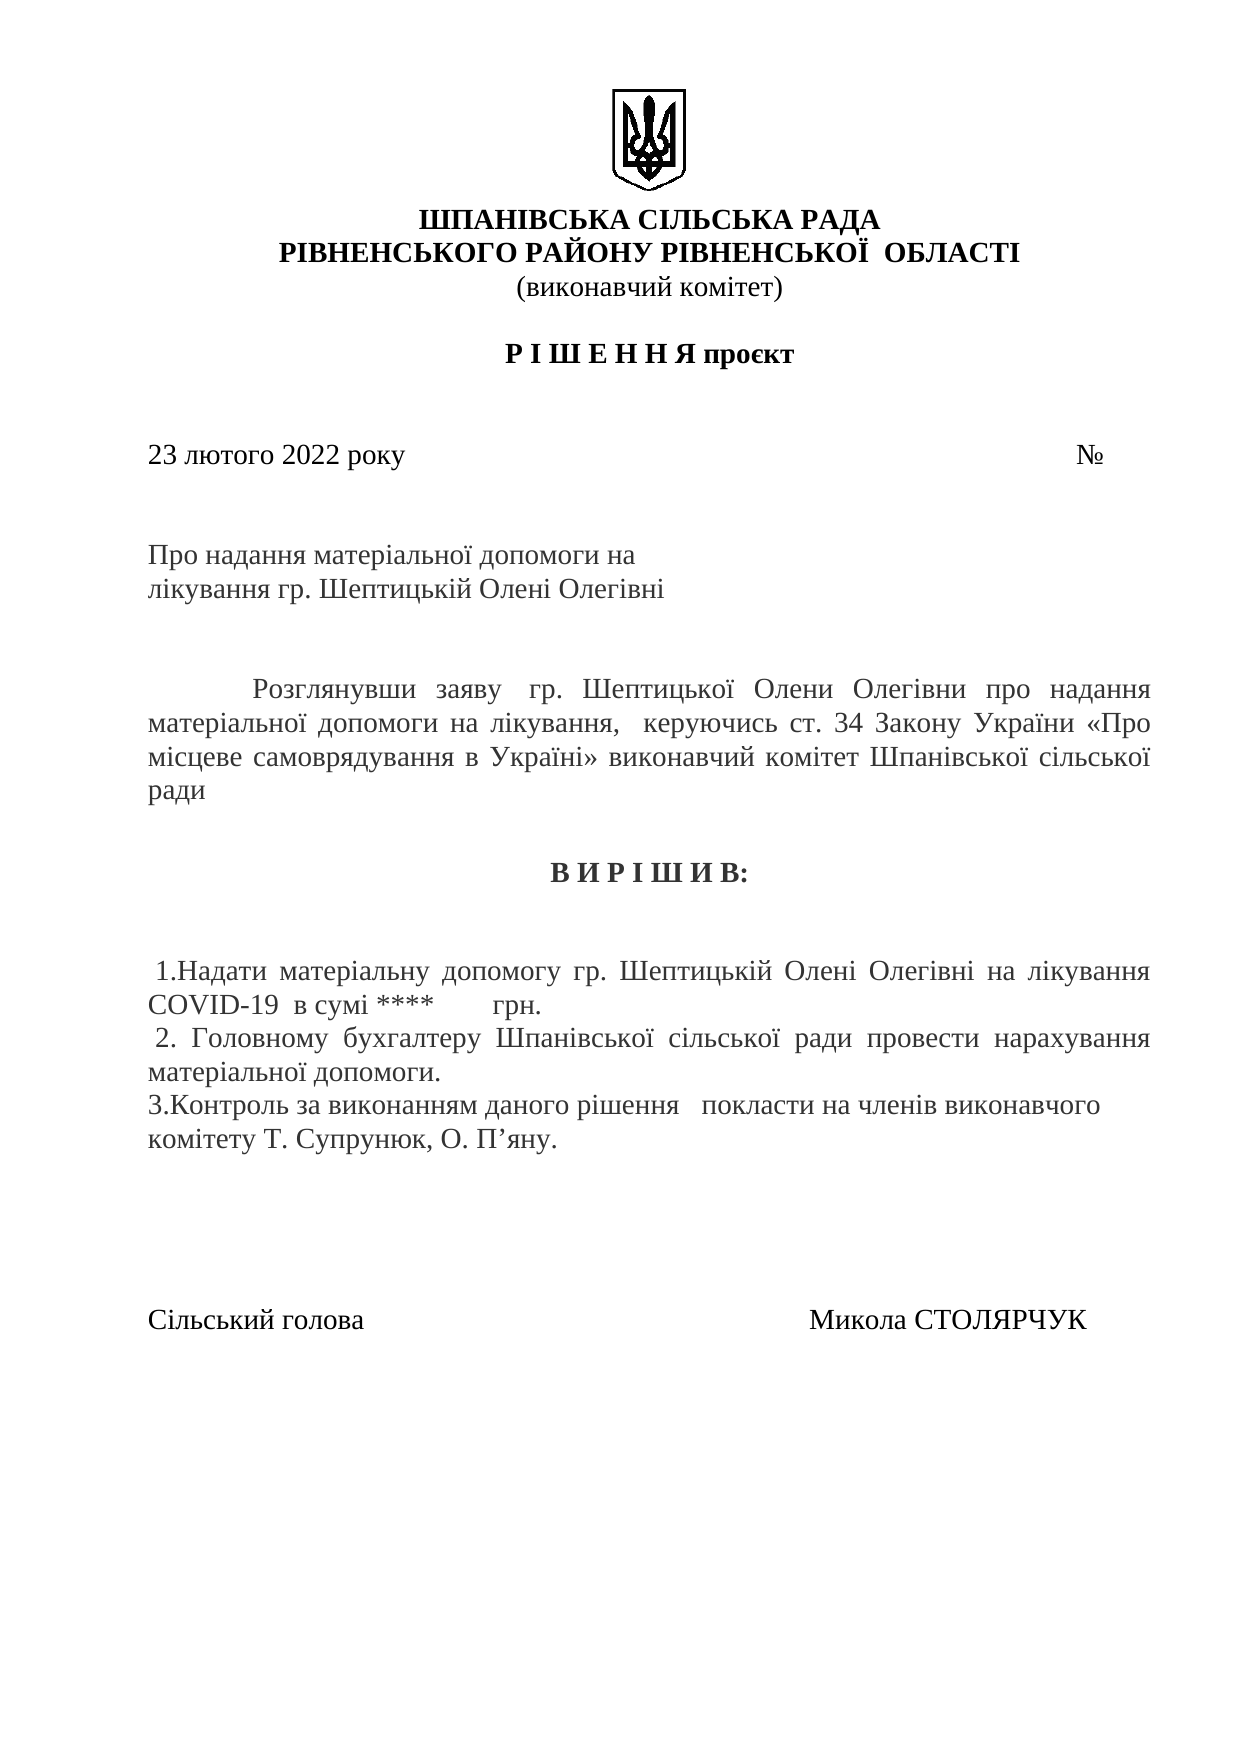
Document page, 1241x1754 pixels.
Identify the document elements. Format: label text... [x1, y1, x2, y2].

text ШПАНІВСЬКА СІЛЬСЬКА РАДА [148, 202, 1152, 236]
text 3.Контроль за виконанням даного рішення покласти на членів виконавчого комітету Т. Супрунюк, О. П’яну. [148, 1087, 1152, 1154]
text 2. Головному бухгалтеру Шпанівської сільської ради провести нарахування матеріальної допомоги. [148, 1020, 1152, 1087]
text Р І Ш Е Н Н Я проєкт [148, 336, 1152, 370]
text (виконавчий комітет) [148, 269, 1152, 303]
text Сільський голова Микола СТОЛЯРЧУК [148, 1302, 1152, 1336]
text Розглянувши заяву гр. Шептицької Олени Олегівни про надання матеріальної допомоги на лікування, керуючись ст. 34 Закону України «Про місцеве самоврядування в Україні» виконавчий комітет Шпанівської сільської ради [148, 672, 1152, 806]
text РІВНЕНСЬКОГО РАЙОНУ РІВНЕНСЬКОЇ ОБЛАСТІ [148, 236, 1152, 269]
text Про надання матеріальної допомоги на [148, 537, 1152, 571]
text 1.Надати матеріальну допомогу гр. Шептицькій Олені Олегівні на лікування COVID-19 в сумі **** грн. [148, 953, 1152, 1020]
text лікування гр. Шептицькій Олені Олегівні [148, 571, 1152, 604]
text 23 лютого 2022 року № [148, 437, 1152, 470]
picture [612, 88, 688, 191]
text В И Р І Ш И В: [148, 855, 1152, 888]
